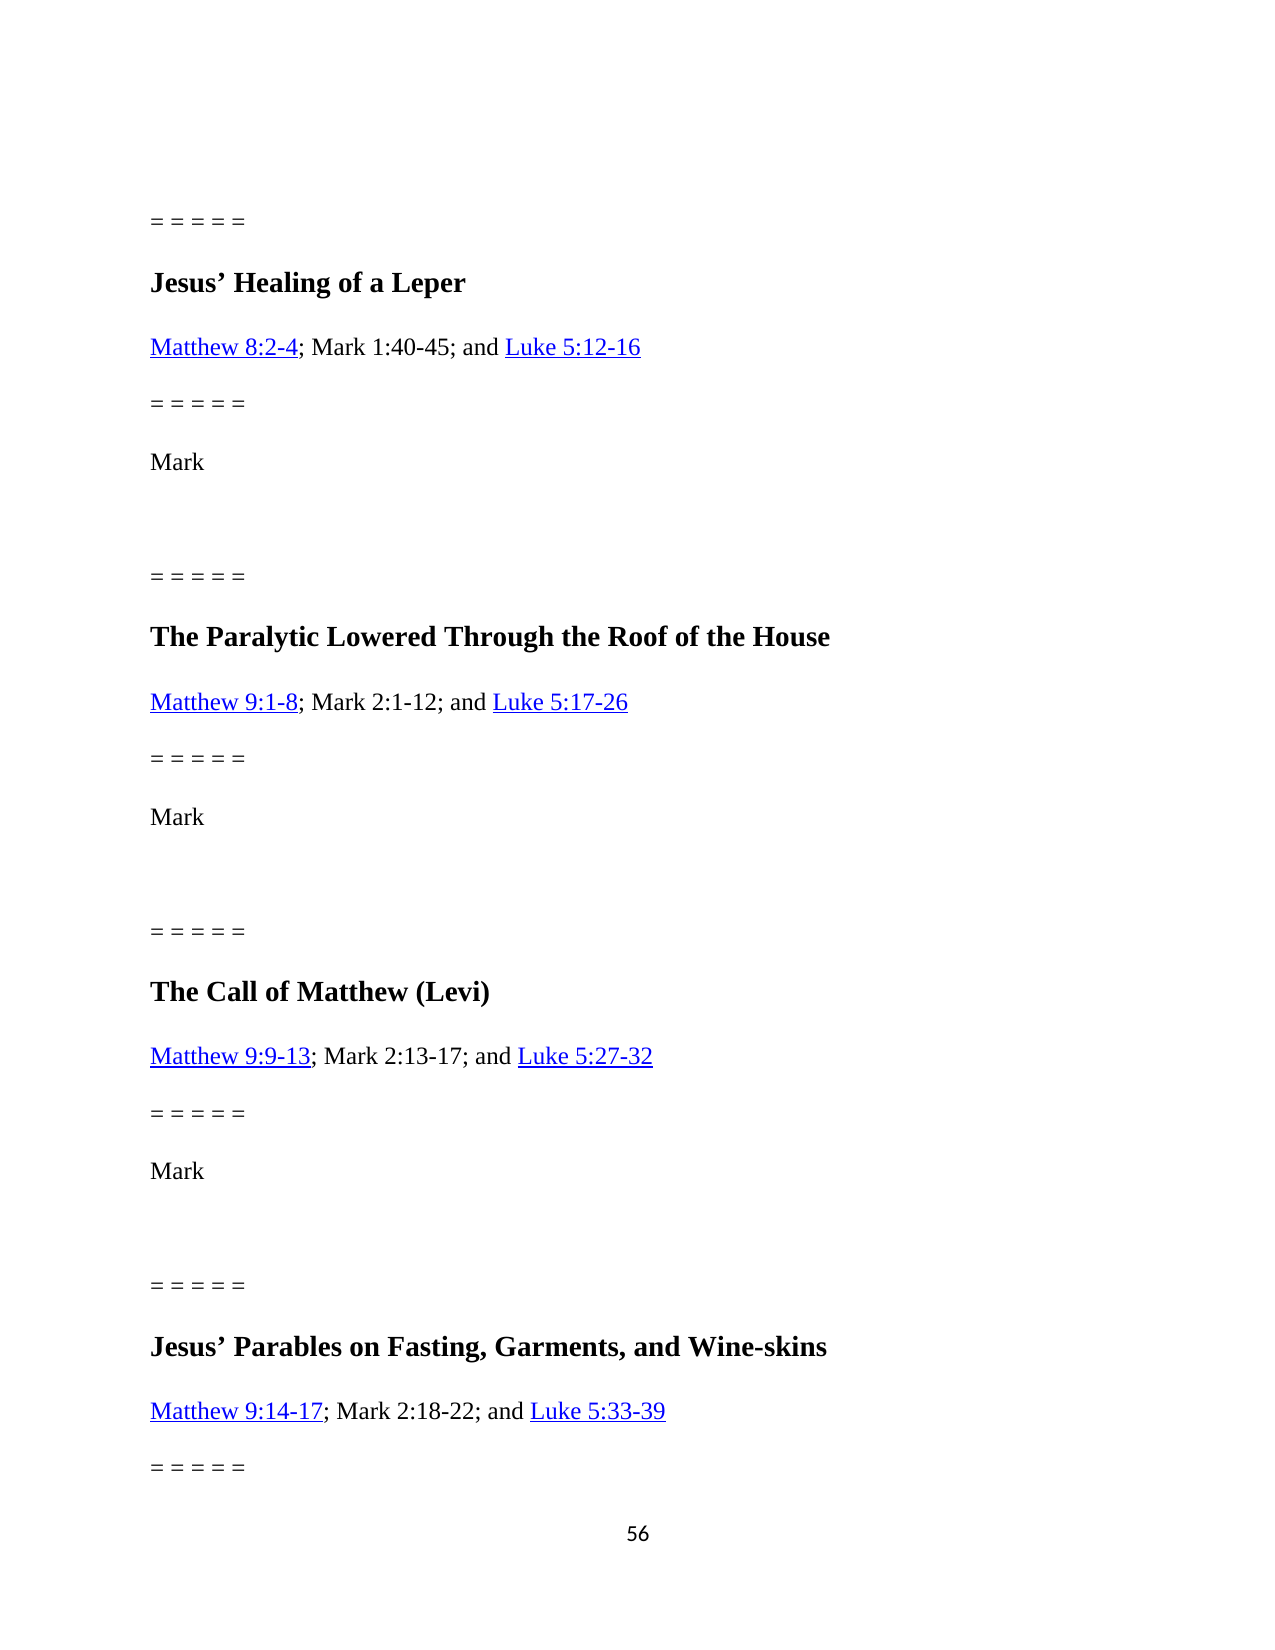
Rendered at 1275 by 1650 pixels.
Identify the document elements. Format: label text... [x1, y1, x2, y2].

text = = = = = [150, 1099, 1122, 1127]
text Matthew 9:1-8; Mark 2:1-12; and Luke 5:17-26 [150, 687, 1122, 715]
text Mark [150, 447, 1122, 476]
text The Paralytic Lowered Through the Roof of the House [150, 619, 1122, 653]
text Matthew 8:2-4; Mark 1:40-45; and Luke 5:12-16 [150, 332, 1122, 361]
text Matthew 9:14-17; Mark 2:18-22; and Luke 5:33-39 [150, 1396, 1122, 1424]
text = = = = = [150, 917, 1122, 945]
text Jesus’ Parables on Fasting, Garments, and Wine-skins [150, 1329, 1122, 1362]
text Jesus’ Healing of a Leper [150, 265, 1122, 298]
text Mark [150, 1156, 1122, 1185]
text = = = = = [150, 744, 1122, 773]
text = = = = = [150, 1271, 1122, 1300]
text = = = = = [150, 562, 1122, 591]
text Matthew 9:9-13; Mark 2:13-17; and Luke 5:27-32 [150, 1041, 1122, 1070]
text Mark [150, 802, 1122, 830]
text = = = = = [150, 389, 1122, 418]
text = = = = = [150, 207, 1122, 236]
text The Call of Matthew (Levi) [150, 974, 1122, 1008]
text = = = = = [150, 1453, 1122, 1482]
